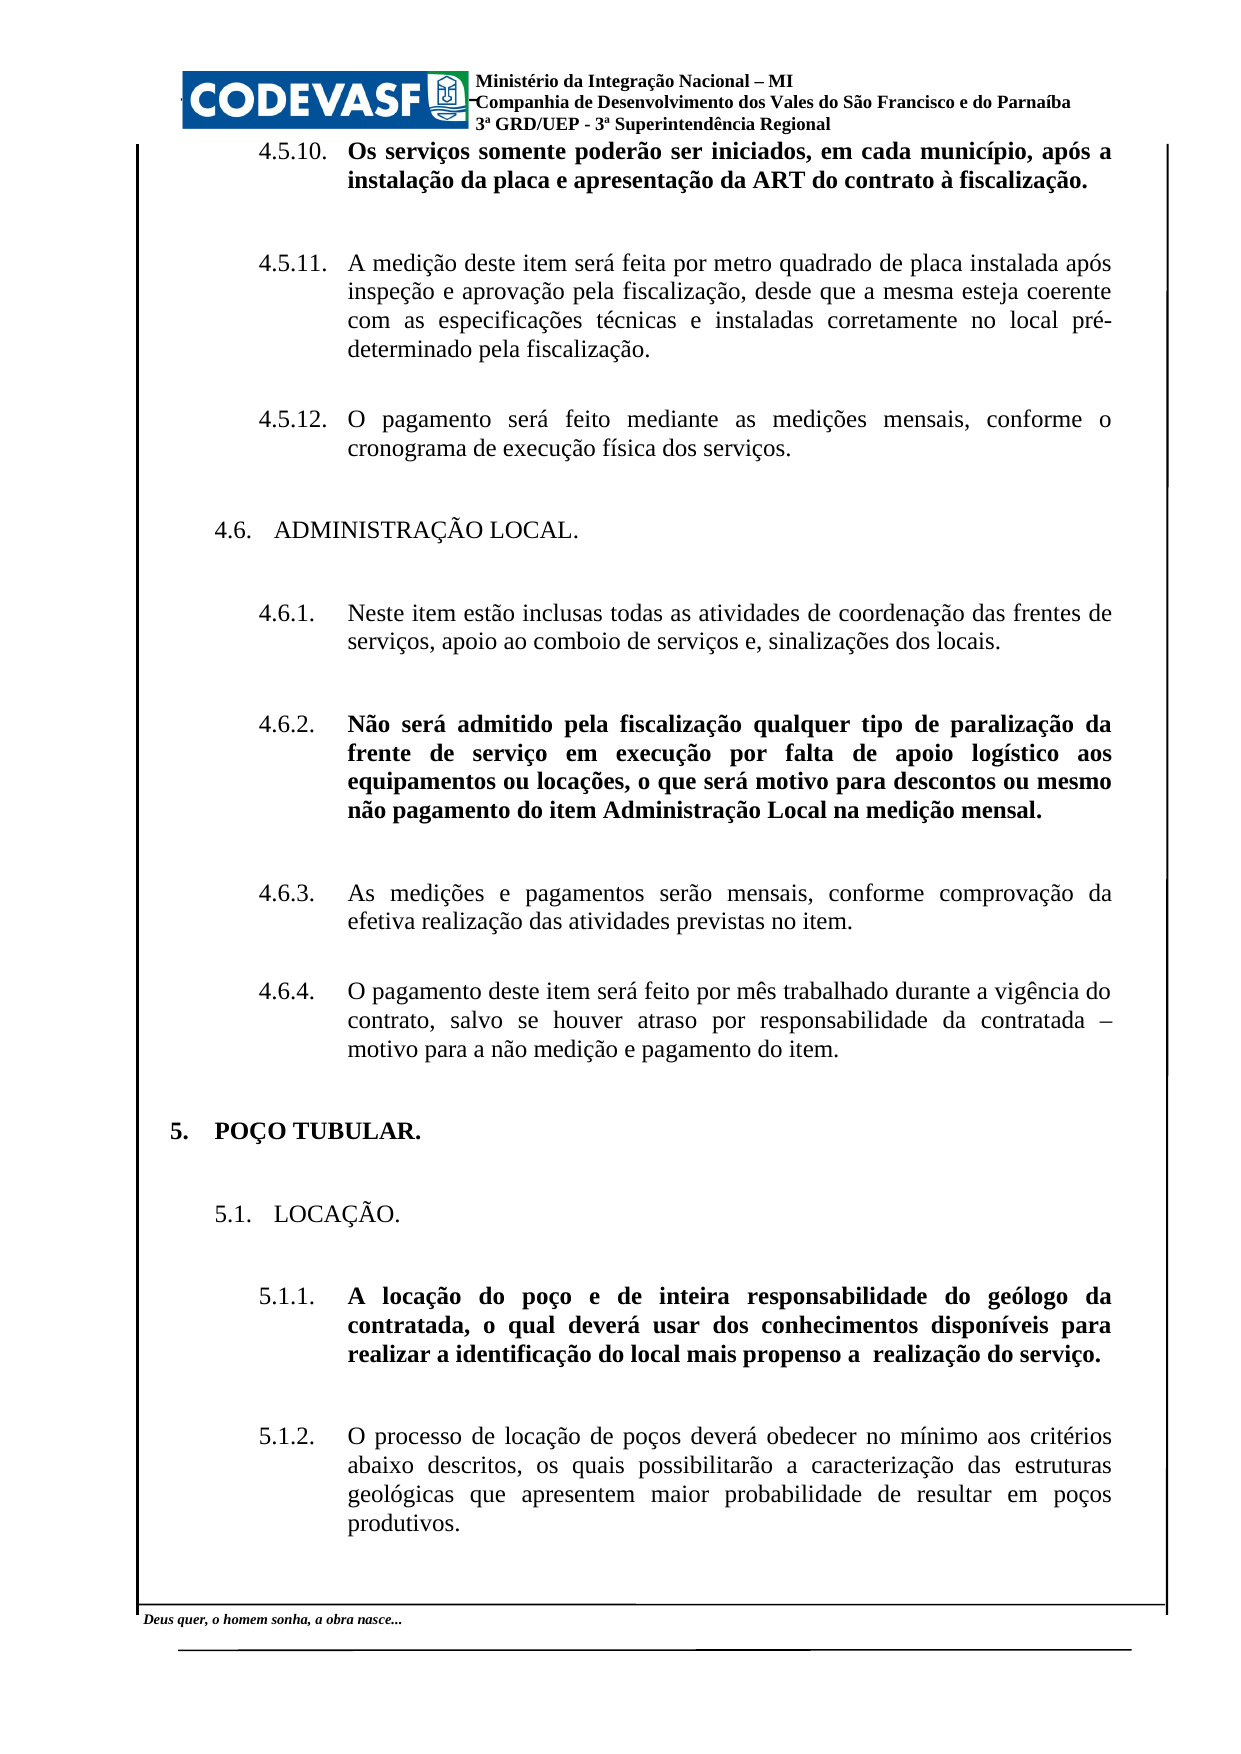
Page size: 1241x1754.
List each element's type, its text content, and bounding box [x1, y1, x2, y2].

picture [182, 71, 469, 129]
list O pagamento deste item será feito por mês trabalhado durante a vigência do contrato, salvo se houver atraso por responsabilidade da contratada – motivo para a não medição e pagamento do item. [259, 976, 1113, 1063]
list LOCAÇÃO. [214, 1199, 1113, 1228]
list Não será admitido pela fiscalização qualquer tipo de paralização da frente de serviço em execução por falta de apoio logístico aos equipamentos ou locações, o que será motivo para descontos ou mesmo não pagamento do item Administração Local na medição mensal. [259, 709, 1113, 824]
list O pagamento será feito mediante as medições mensais, conforme o cronograma de execução física dos serviços. [259, 404, 1113, 461]
list ADMINISTRAÇÃO LOCAL. [214, 515, 1113, 544]
list Os serviços somente poderão ser iniciados, em cada município, após a instalação da placa e apresentação da ART do contrato à fiscalização. [259, 99, 1113, 194]
list Neste item estão inclusas todas as atividades de coordenação das frentes de serviços, apoio ao comboio de serviços e, sinalizações dos locais. [259, 598, 1113, 655]
list A medição deste item será feita por metro quadrado de placa instalada após inspeção e aprovação pela fiscalização, desde que a mesma esteja coerente com as especificações técnicas e instaladas corretamente no local pré-determinado pela fiscalização. [259, 248, 1113, 363]
list A locação do poço e de inteira responsabilidade do geólogo da contratada, o qual deverá usar dos conhecimentos disponíveis para realizar a identificação do local mais propenso a realização do serviço. [259, 1281, 1113, 1368]
list As medições e pagamentos serão mensais, conforme comprovação da efetiva realização das atividades previstas no item. [259, 878, 1113, 935]
list O processo de locação de poços deverá obedecer no mínimo aos critérios abaixo descritos, os quais possibilitarão a caracterização das estruturas geológicas que apresentem maior probabilidade de resultar em poços produtivos. [259, 1421, 1113, 1536]
list POÇO TUBULAR. [170, 1116, 1113, 1145]
